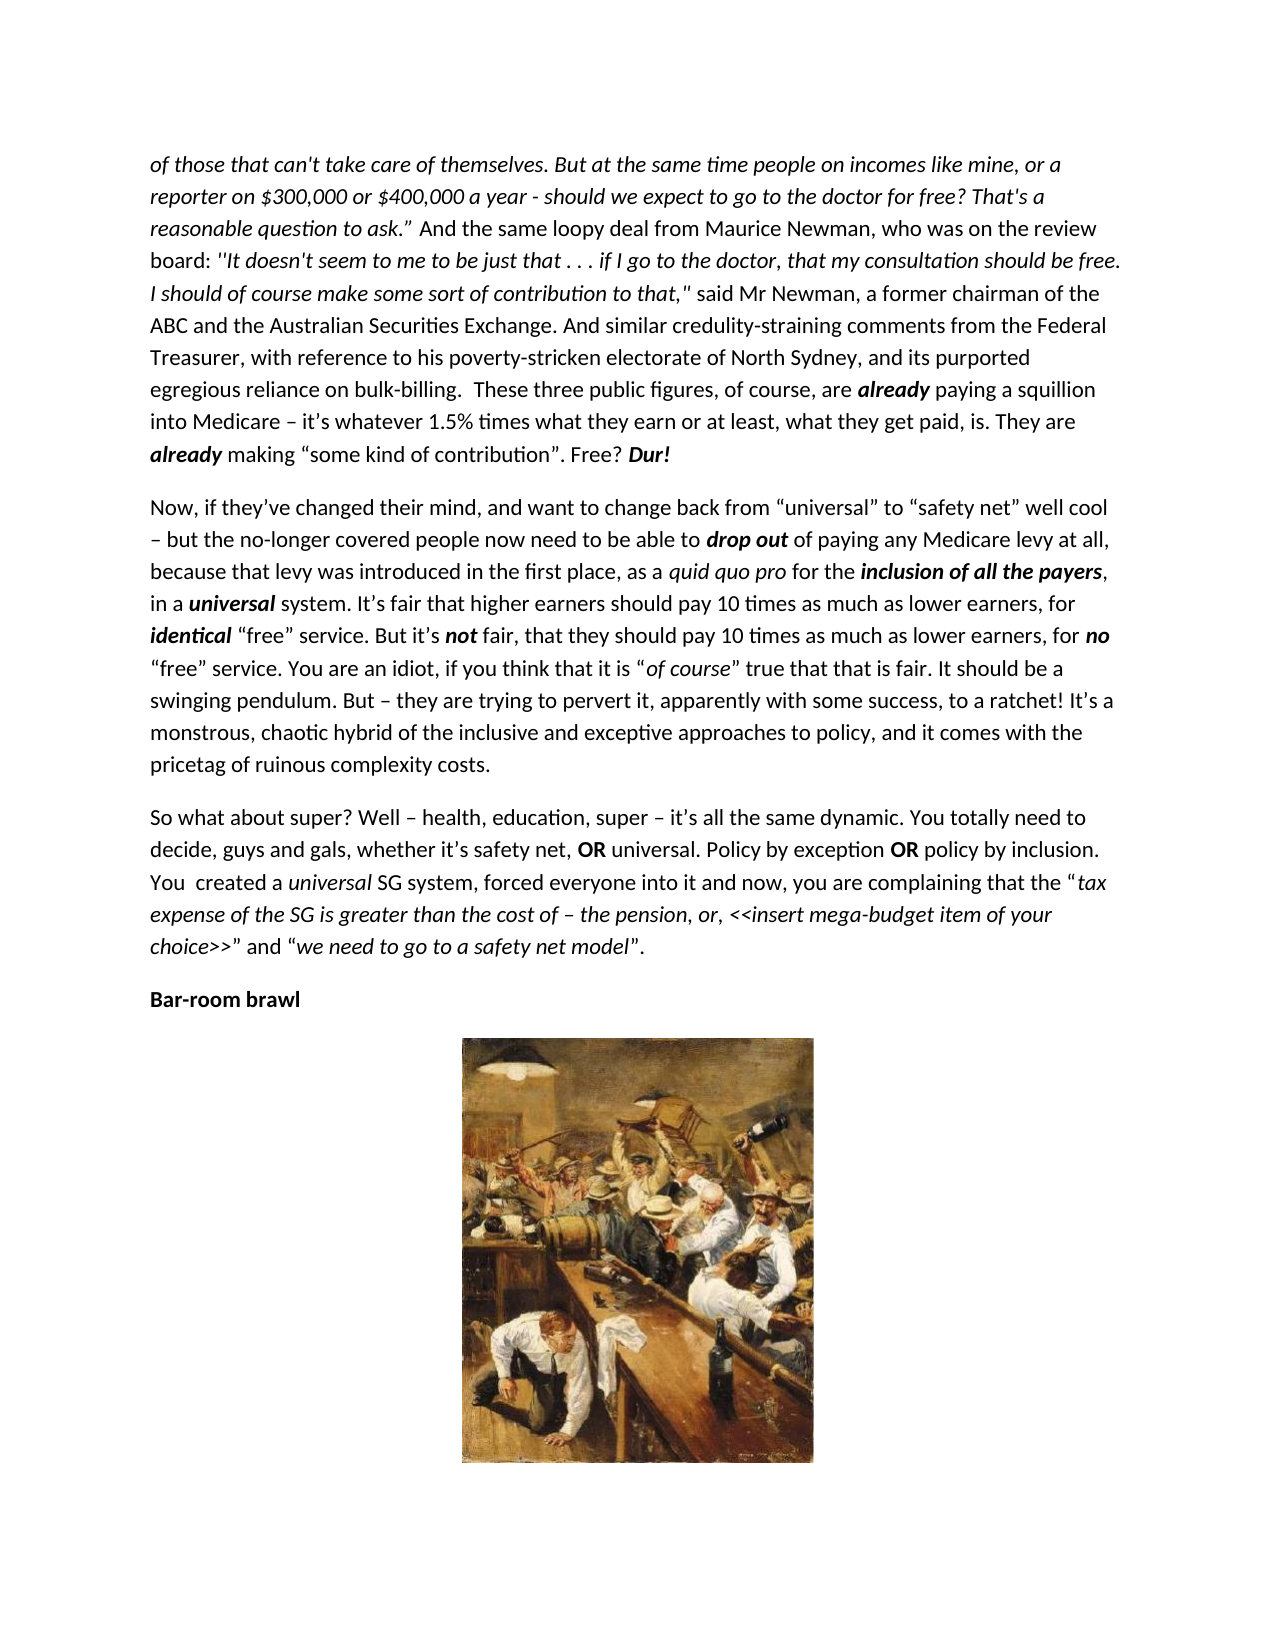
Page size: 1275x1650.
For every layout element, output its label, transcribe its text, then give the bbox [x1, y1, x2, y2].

text Now, if they’ve changed their mind, and want to change back from “universal” to “safety net” well cool – but the no-longer covered people now need to be able to drop out of paying any Medicare levy at all, because that levy was introduced in the first place, as a quid quo pro for the inclusion of all the payers, in a universal system. It’s fair that higher earners should pay 10 times as much as lower earners, for identical “free” service. But it’s not fair, that they should pay 10 times as much as lower earners, for no “free” service. You are an idiot, if you think that it is “of course” true that that is fair. It should be a swinging pendulum. But – they are trying to pervert it, apparently with some success, to a ratchet! It’s a monstrous, chaotic hybrid of the inclusive and exceptive approaches to policy, and it comes with the pricetag of ruinous complexity costs. [150, 493, 1125, 778]
text Bar-room brawl [150, 985, 1125, 1013]
text So what about super? Well – health, education, super – it’s all the same dynamic. You totally need to decide, guys and gals, whether it’s safety net, OR universal. Policy by exception OR policy by inclusion. You created a universal SG system, forced everyone into it and now, you are complaining that the “tax expense of the SG is greater than the cost of – the pension, or, <<insert mega-budget item of your choice>>” and “we need to go to a safety net model”. [150, 803, 1125, 960]
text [150, 150, 1125, 468]
picture [461, 1038, 814, 1463]
